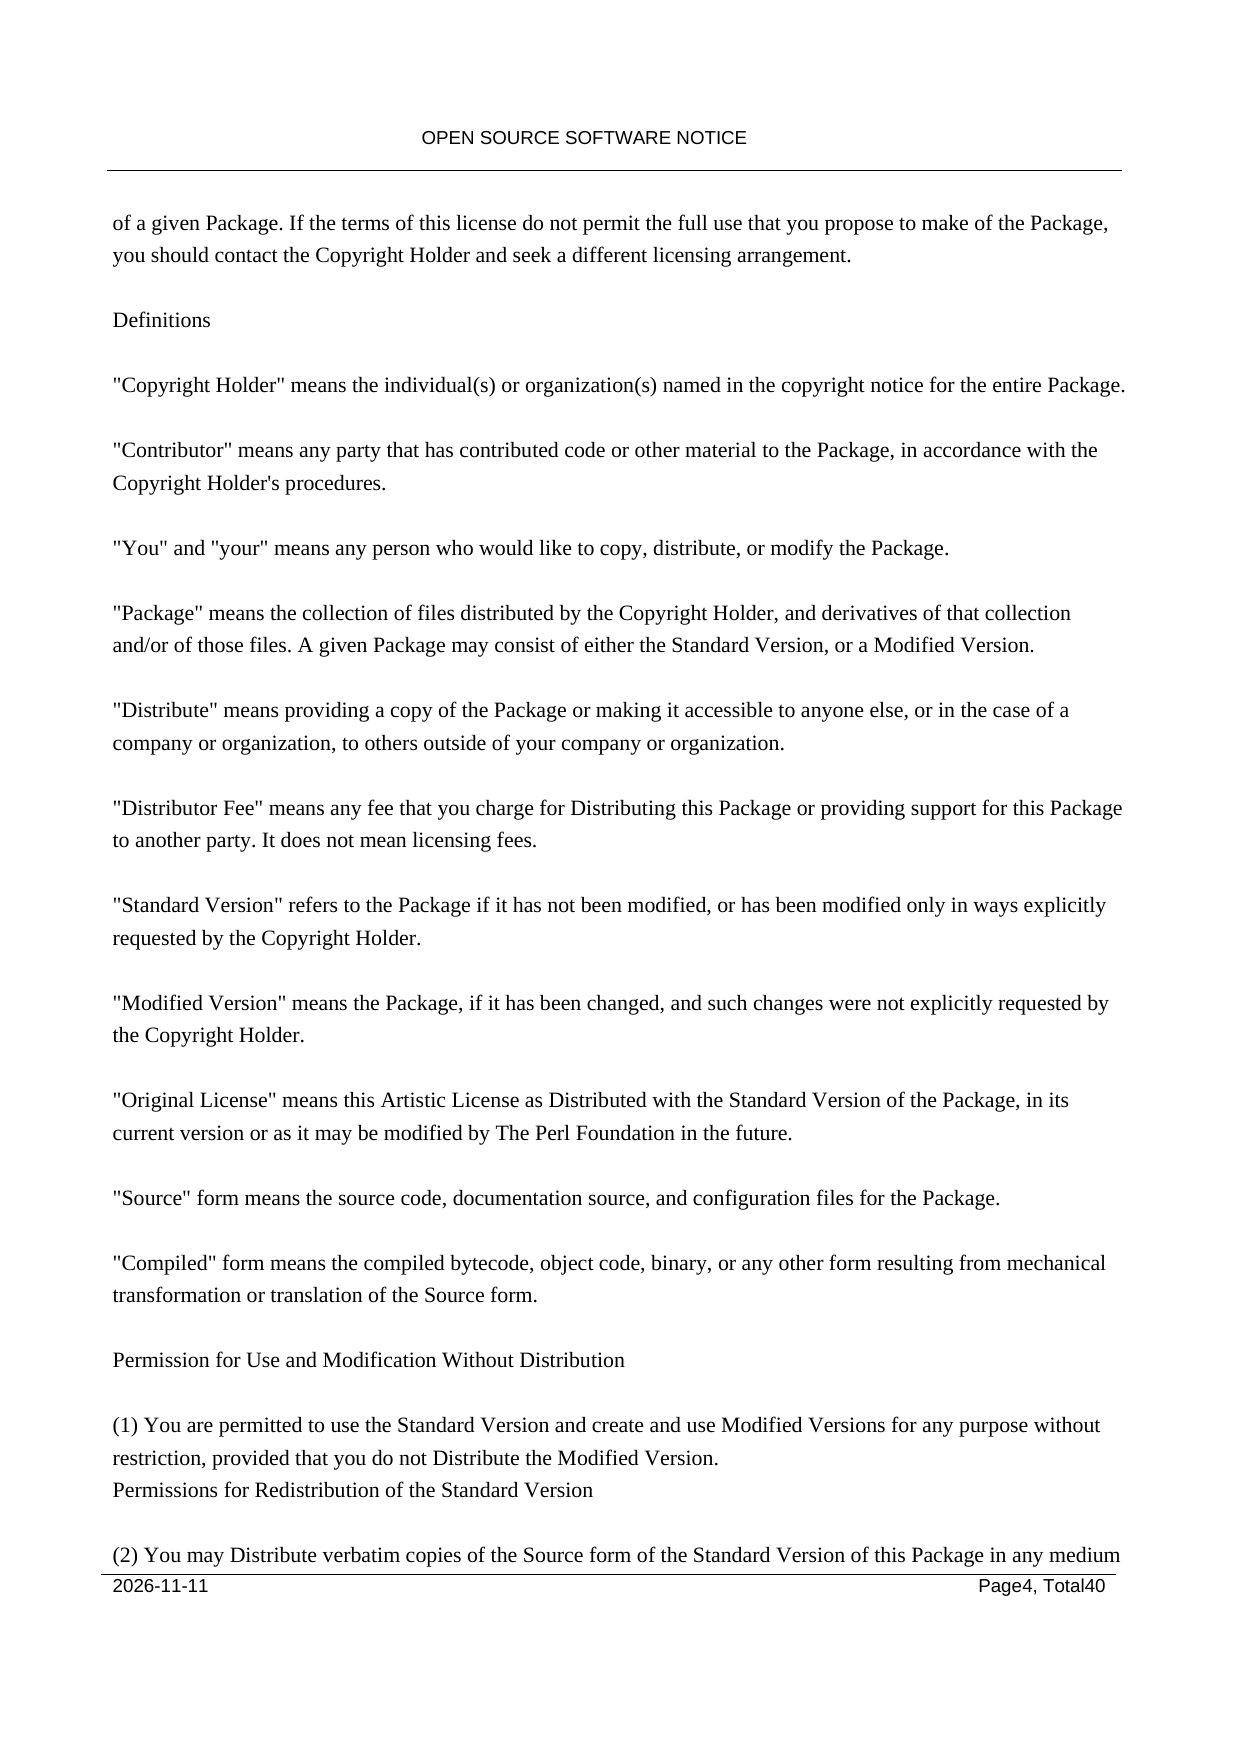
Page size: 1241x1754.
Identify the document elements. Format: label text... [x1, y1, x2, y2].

text "Modified Version" means the Package, if it has been changed, and such changes were not explicitly requested by the Copyright Holder. [112, 986, 1128, 1051]
text Definitions [112, 304, 1128, 336]
text "Contributor" means any party that has contributed code or other material to the Package, in accordance with the Copyright Holder's procedures. [112, 434, 1128, 499]
text "You" and "your" means any person who would like to copy, distribute, or modify the Package. [112, 531, 1128, 564]
text Permissions for Redistribution of the Standard Version [112, 1474, 1128, 1506]
text "Source" form means the source code, documentation source, and configuration files for the Package. [112, 1181, 1128, 1214]
text "Distribute" means providing a copy of the Package or making it accessible to anyone else, or in the case of a company or organization, to others outside of your company or organization. [112, 694, 1128, 759]
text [112, 1539, 1128, 1571]
text "Package" means the collection of files distributed by the Copyright Holder, and derivatives of that collection and/or of those files. A given Package may consist of either the Standard Version, or a Modified Version. [112, 596, 1128, 661]
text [112, 206, 1128, 271]
text (1) You are permitted to use the Standard Version and create and use Modified Versions for any purpose without restriction, provided that you do not Distribute the Modified Version. [112, 1409, 1128, 1474]
text "Distributor Fee" means any fee that you charge for Distributing this Package or providing support for this Package to another party. It does not mean licensing fees. [112, 791, 1128, 856]
text "Standard Version" refers to the Package if it has not been modified, or has been modified only in ways explicitly requested by the Copyright Holder. [112, 889, 1128, 954]
text Permission for Use and Modification Without Distribution [112, 1344, 1128, 1376]
text "Compiled" form means the compiled bytecode, object code, binary, or any other form resulting from mechanical transformation or translation of the Source form. [112, 1246, 1128, 1311]
text "Copyright Holder" means the individual(s) or organization(s) named in the copyright notice for the entire Package. [112, 369, 1128, 401]
text "Original License" means this Artistic License as Distributed with the Standard Version of the Package, in its current version or as it may be modified by The Perl Foundation in the future. [112, 1084, 1128, 1149]
